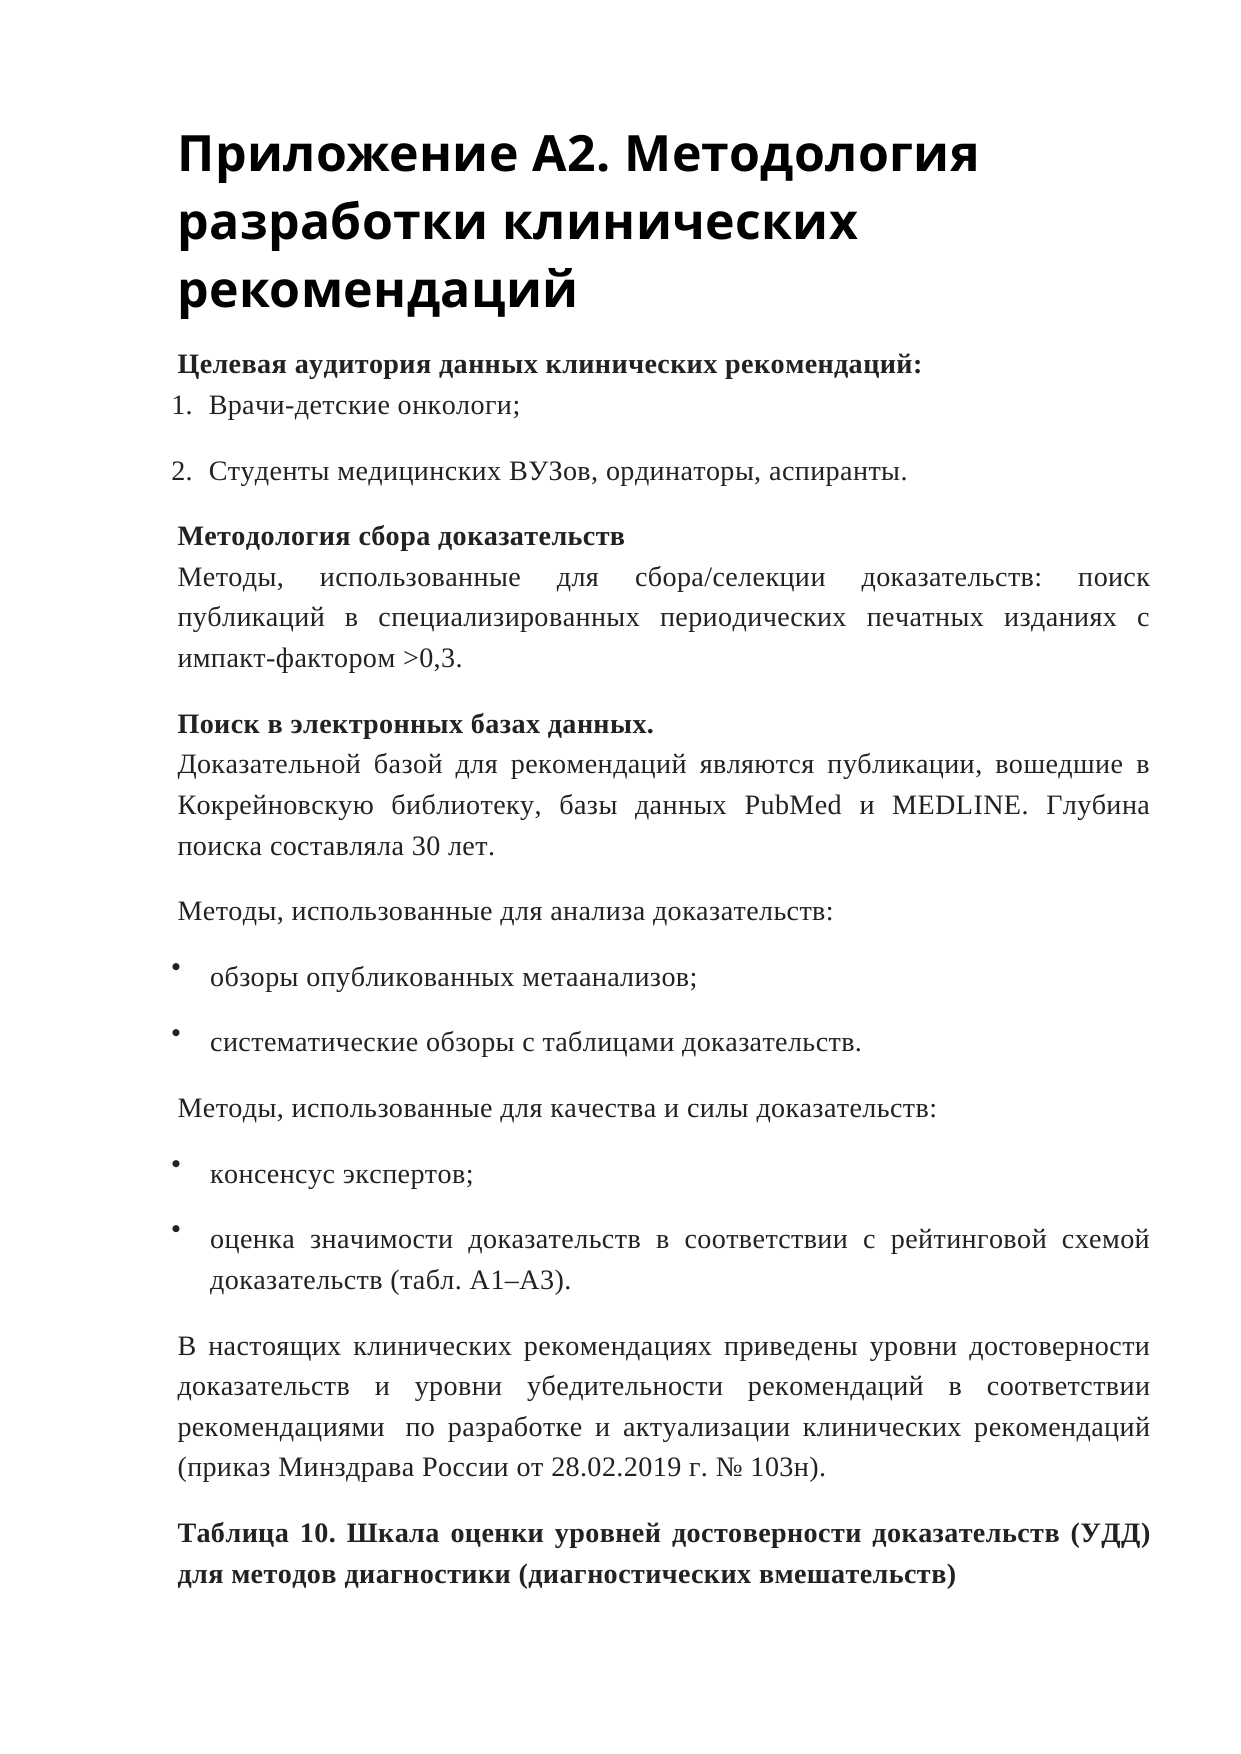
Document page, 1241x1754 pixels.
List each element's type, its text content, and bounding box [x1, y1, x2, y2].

list обзоры опубликованных метаанализов; [172, 952, 1152, 992]
list Врачи-детские онкологи; [171, 380, 1152, 420]
text Методология сбора доказательств [177, 511, 1152, 552]
text Таблица 10. Шкала оценки уровней достоверности доказательств (УДД) для методов диагностики (диагностических вмешательств) [177, 1508, 1152, 1589]
text Доказательной базой для рекомендаций являются публикации, вошедшие в Кокрейновскую библиотеку, базы данных PubMed и MEDLINE. Глубина поиска составляла 30 лет. [177, 739, 1152, 861]
list оценка значимости доказательств в соответствии с рейтинговой схемой доказательств (табл. А1–А3). [172, 1214, 1152, 1295]
list консенсус экспертов; [172, 1148, 1152, 1189]
list систематические обзоры с таблицами доказательств. [172, 1017, 1152, 1058]
text Методы, использованные для анализа доказательств: [177, 886, 1152, 927]
text Целевая аудитория данных клинических рекомендаций: [177, 339, 1152, 380]
text В настоящих клинических рекомендациях приведены уровни достоверности доказательств и уровни убедительности рекомендаций в соответствии рекомендациями по разработке и актуализации клинических рекомендаций (приказ Минздрава России от 28.02.2019 г. № 103н). [177, 1320, 1152, 1483]
text Методы, использованные для качества и силы доказательств: [177, 1083, 1152, 1123]
text Поиск в электронных базах данных. [177, 698, 1152, 739]
text Методы, использованные для сбора/селекции доказательств: поиск публикаций в специализированных периодических печатных изданиях с импакт-фактором >0,3. [177, 552, 1152, 673]
list Студенты медицинских ВУЗов, ординаторы, аспиранты. [171, 445, 1152, 486]
text Приложение А2. Методология разработки клинических рекомендаций [177, 118, 1152, 322]
